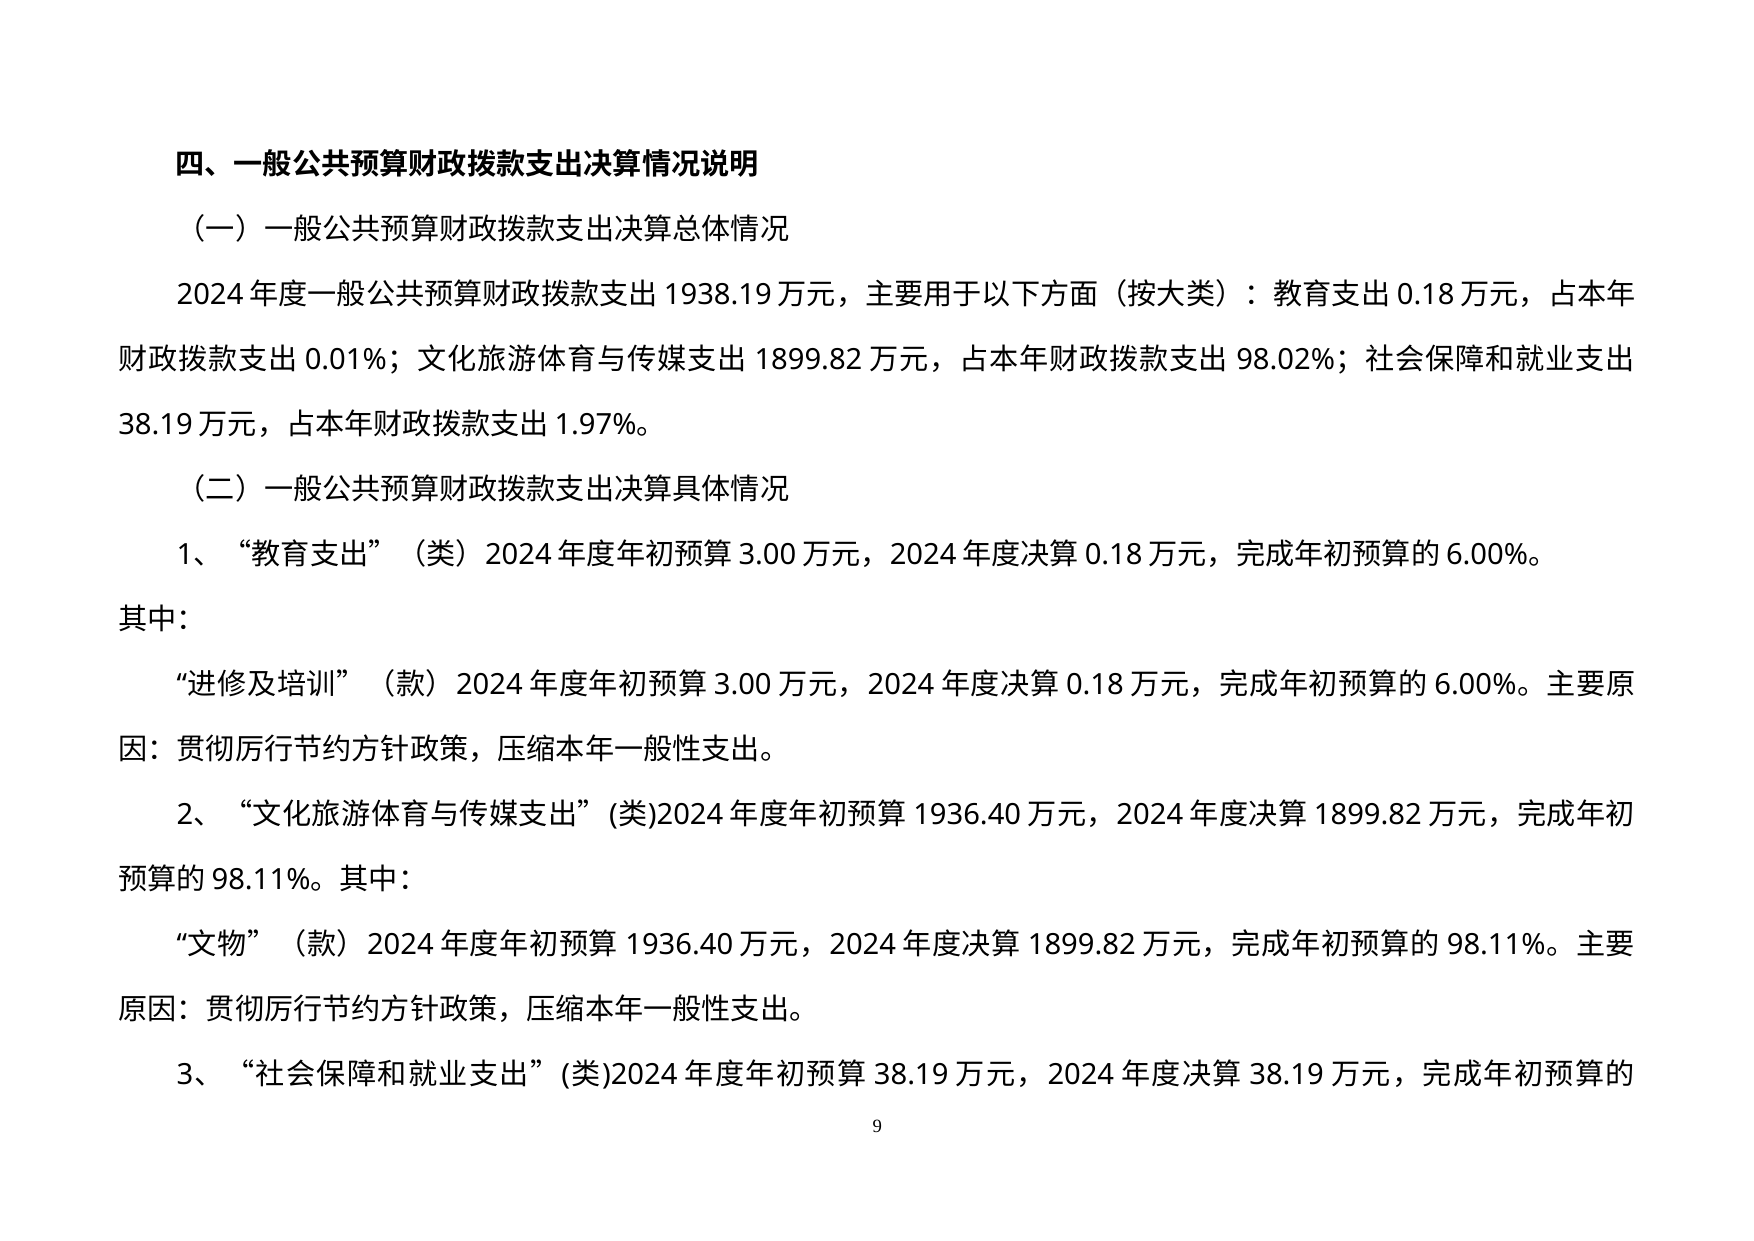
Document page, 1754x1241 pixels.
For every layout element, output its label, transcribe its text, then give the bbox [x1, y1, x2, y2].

text （二）一般公共预算财政拨款支出决算具体情况 [118, 454, 1636, 519]
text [118, 1039, 1636, 1104]
text 2024年度一般公共预算财政拨款支出1938.19万元，主要用于以下方面（按大类）：教育支出0.18万元，占本年财政拨款支出0.01%；文化旅游体育与传媒支出1899.82万元，占本年财政拨款支出98.02%；社会保障和就业支出38.19万元，占本年财政拨款支出1.97%。 [118, 259, 1636, 454]
text “进修及培训”（款）2024年度年初预算3.00万元，2024年度决算0.18万元，完成年初预算的6.00%。主要原因：贯彻厉行节约方针政策，压缩本年一般性支出。 [118, 649, 1636, 779]
text 其中： [118, 584, 1636, 649]
text 1、“教育支出”（类）2024年度年初预算3.00万元，2024年度决算0.18万元，完成年初预算的6.00%。 [118, 519, 1636, 584]
text “文物”（款）2024年度年初预算1936.40万元，2024年度决算1899.82万元，完成年初预算的98.11%。主要原因：贯彻厉行节约方针政策，压缩本年一般性支出。 [118, 909, 1636, 1039]
text （一）一般公共预算财政拨款支出决算总体情况 [118, 194, 1636, 259]
text 2、“文化旅游体育与传媒支出”(类)2024年度年初预算1936.40万元，2024年度决算1899.82万元，完成年初预算的98.11%。其中： [118, 779, 1636, 909]
text 四、一般公共预算财政拨款支出决算情况说明 [118, 129, 1636, 194]
